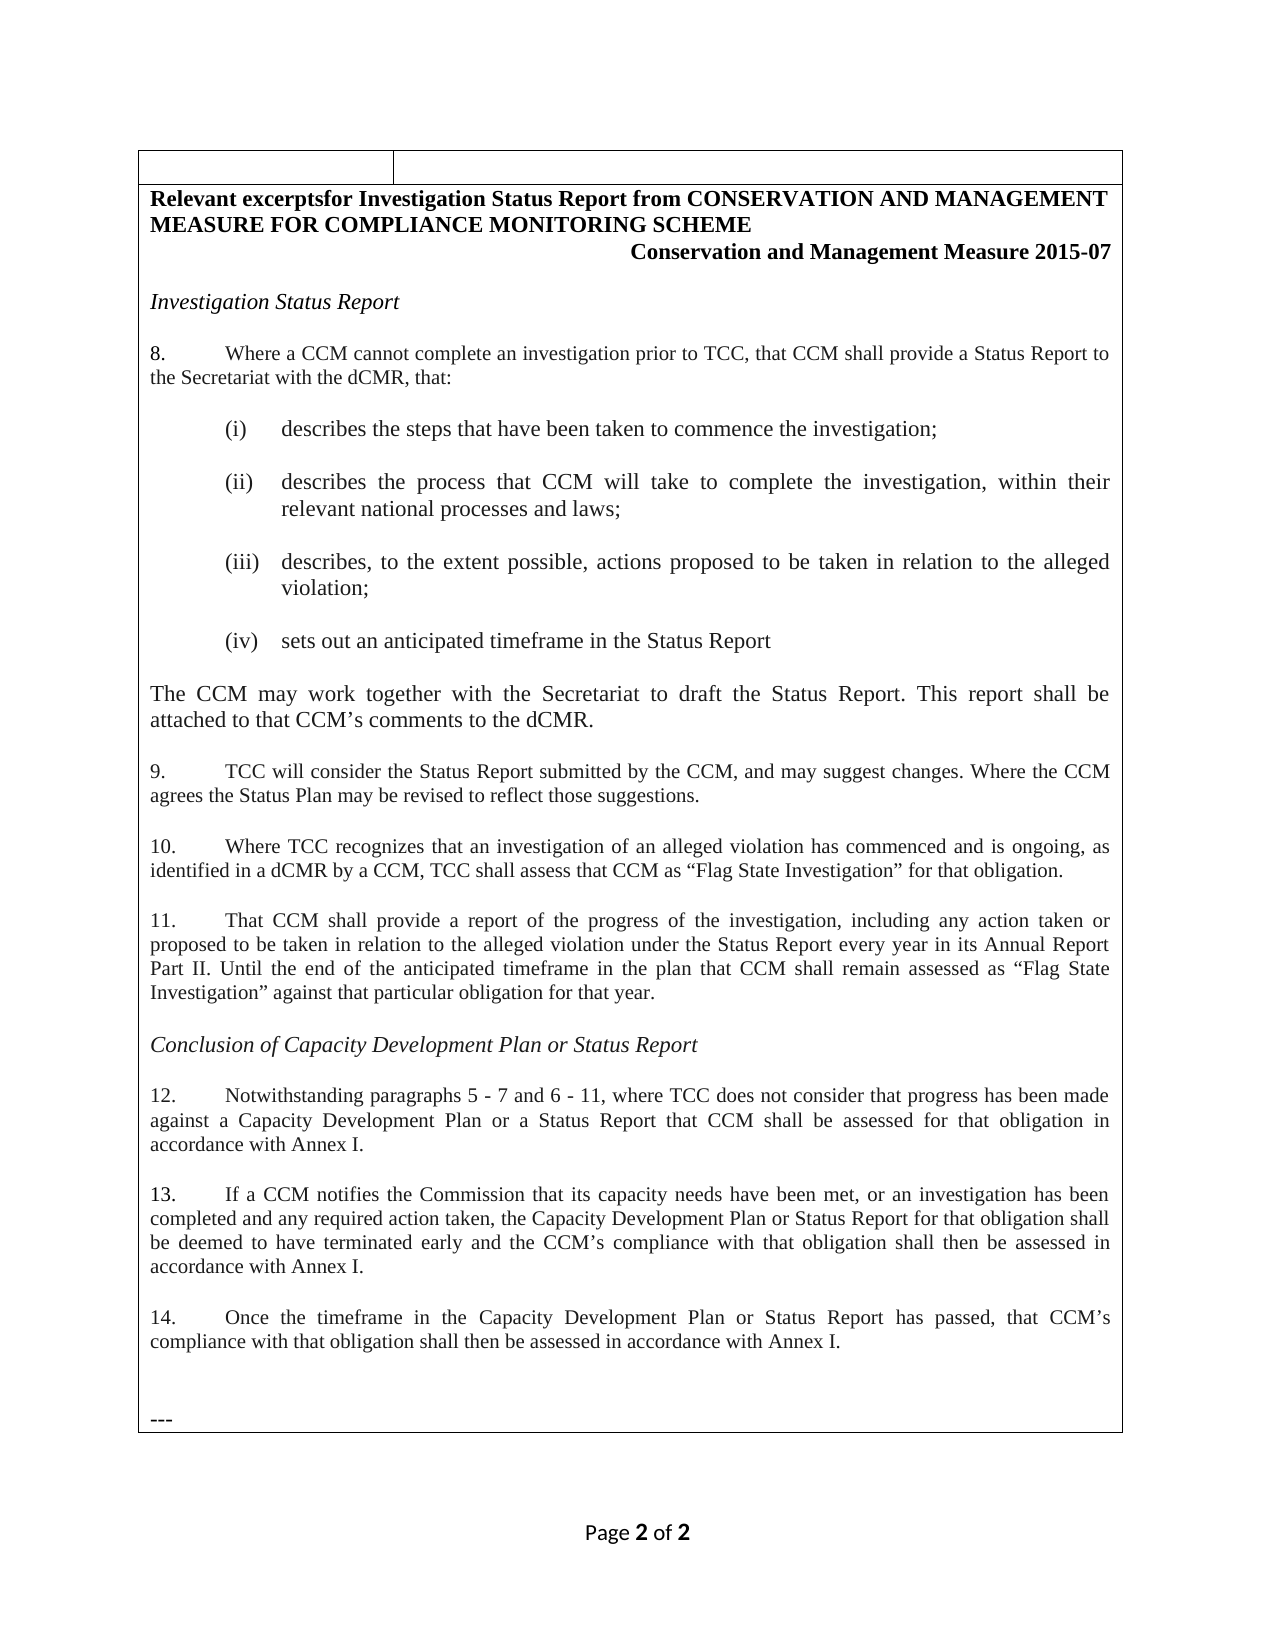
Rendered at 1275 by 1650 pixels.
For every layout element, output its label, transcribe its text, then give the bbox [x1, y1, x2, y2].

table_cell Relevant excerptsfor Investigation Status Report from CONSERVATION AND MANAGEMENT MEASURE FOR COMPLIANCE MONITORING SCHEME Conservation and Management Measure 2015-07 Investigation Status Report 8. Where a CCM cannot complete an investigation prior to TCC, that CCM shall provide a Status Report to the Secretariat with the dCMR, that: (i) describes the steps that have been taken to commence the investigation; (ii) describes the process that CCM will take to complete the investigation, within their relevant national processes and laws; (iii) describes, to the extent possible, actions proposed to be taken in relation to the alleged violation; (iv) sets out an anticipated timeframe in the Status Report The CCM may work together with the Secretariat to draft the Status Report. This report shall be attached to that CCM’s comments to the dCMR. 9. TCC will consider the Status Report submitted by the CCM, and may suggest changes. Where the CCM agrees the Status Plan may be revised to reflect those suggestions. 10. Where TCC recognizes that an investigation of an alleged violation has commenced and is ongoing, as identified in a dCMR by a CCM, TCC shall assess that CCM as “Flag State Investigation” for that obligation. 11. That CCM shall provide a report of the progress of the investigation, including any action taken or proposed to be taken in relation to the alleged violation under the Status Report every year in its Annual Report Part II. Until the end of the anticipated timeframe in the plan that CCM shall remain assessed as “Flag State Investigation” against that particular obligation for that year. Conclusion of Capacity Development Plan or Status Report 12. Notwithstanding paragraphs 5 - 7 and 6 - 11, where TCC does not consider that progress has been made against a Capacity Development Plan or a Status Report that CCM shall be assessed for that obligation in accordance with Annex I. 13. If a CCM notifies the Commission that its capacity needs have been met, or an investigation has been completed and any required action taken, the Capacity Development Plan or Status Report for that obligation shall be deemed to have terminated early and the CCM’s compliance with that obligation shall then be assessed in accordance with Annex I. 14. Once the timeframe in the Capacity Development Plan or Status Report has passed, that CCM’s compliance with that obligation shall then be assessed in accordance with Annex I. --- [139, 185, 1122, 1432]
table_cell [139, 151, 393, 184]
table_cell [394, 151, 1122, 184]
